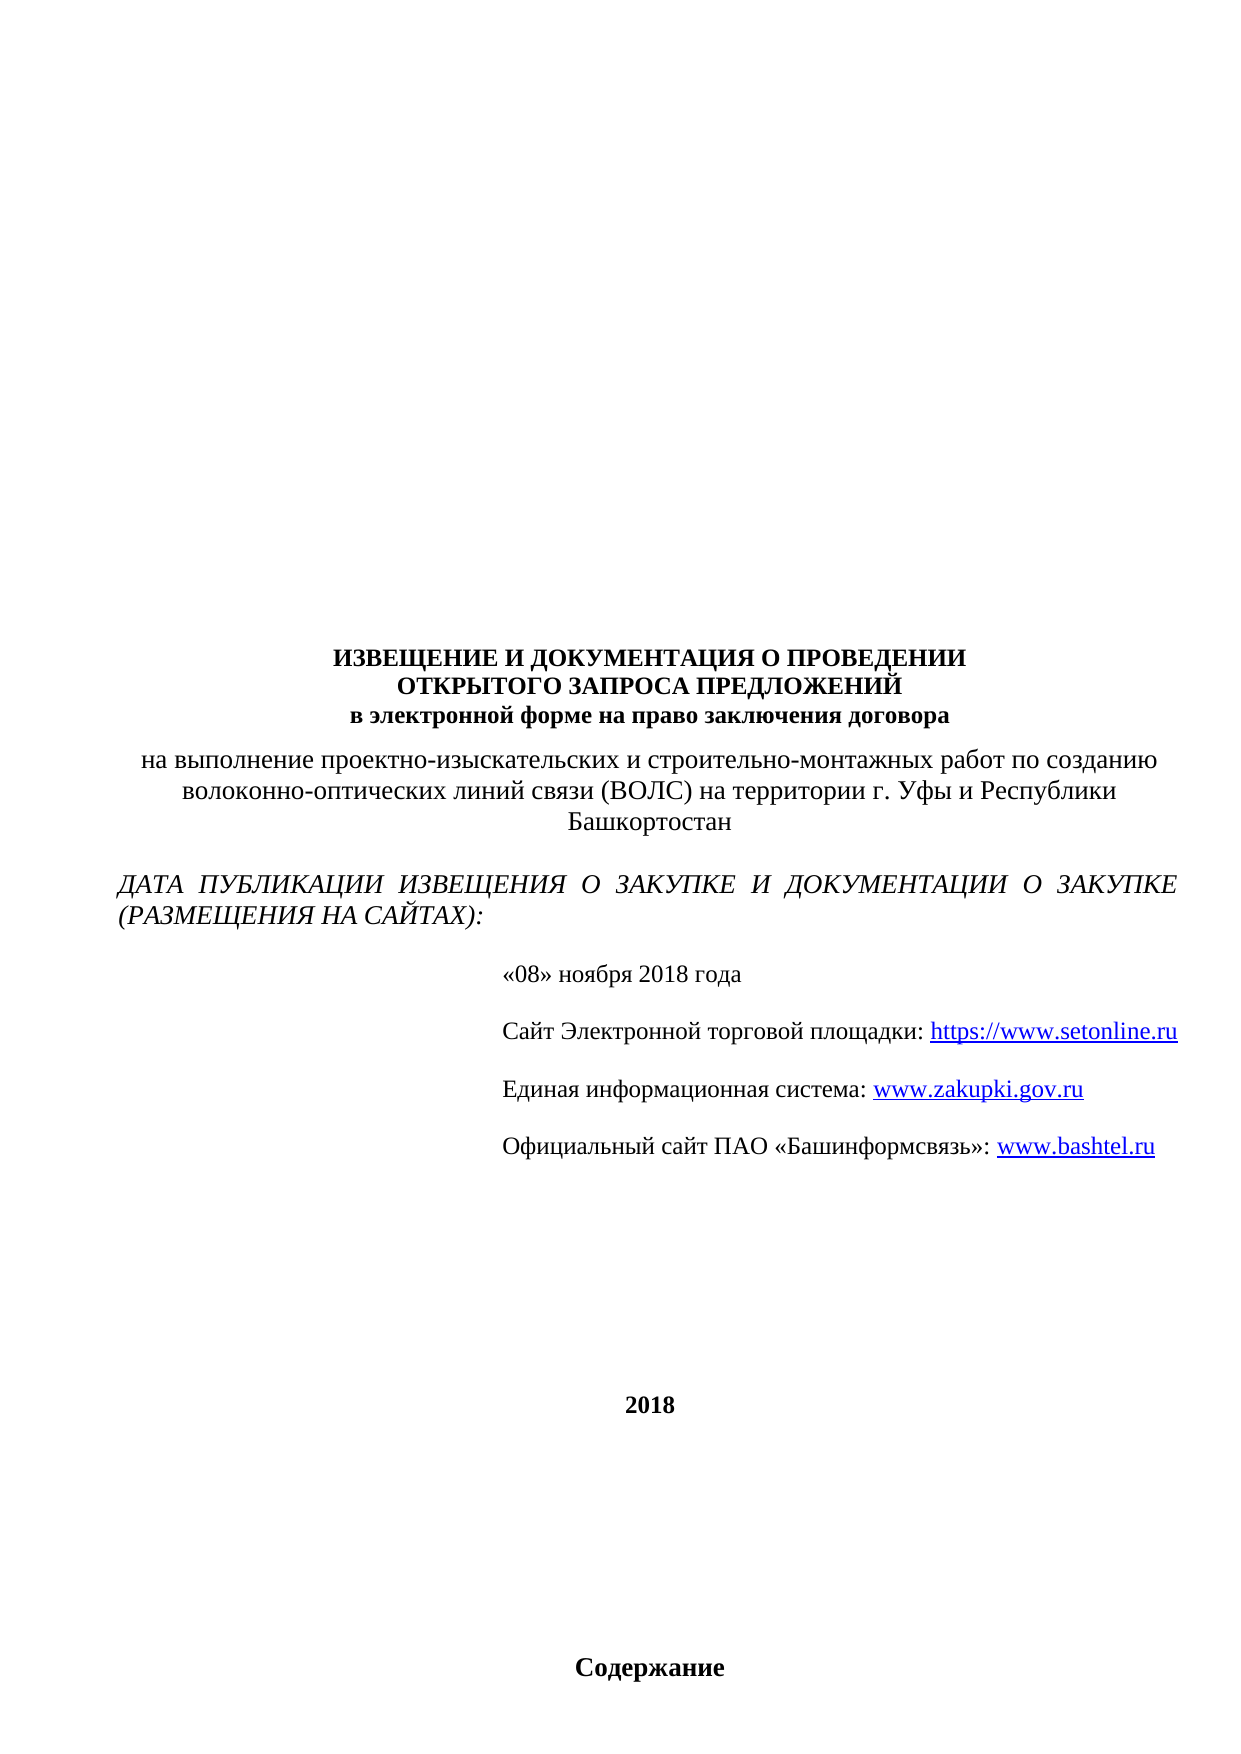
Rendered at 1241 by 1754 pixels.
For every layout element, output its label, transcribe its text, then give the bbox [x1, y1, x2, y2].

text «08» ноября 2018 года [502, 959, 1181, 988]
text 2018 [118, 1390, 1181, 1419]
text Единая информационная система: www.zakupki.gov.ru [502, 1074, 1181, 1103]
text Официальный сайт ПАО «Башинформсвязь»: www.bashtel.ru [502, 1131, 1181, 1160]
text Содержание [118, 1651, 1181, 1682]
text ДАТА ПУБЛИКАЦИИ ИЗВЕЩЕНИЯ О ЗАКУПКЕ И ДОКУМЕНТАЦИИ О ЗАКУПКЕ (РАЗМЕЩЕНИЯ НА САЙТАХ): [118, 868, 1181, 930]
text ОТКРЫТОГО ЗАПРОСА ПРЕДЛОЖЕНИЙ [118, 671, 1181, 700]
text Сайт Электронной торговой площадки: https://www.setonline.ru [502, 1016, 1181, 1045]
text в электронной форме на право заключения договора [118, 700, 1181, 729]
text ИЗВЕЩЕНИЕ И ДОКУМЕНТАЦИЯ О ПРОВЕДЕНИИ [118, 643, 1181, 671]
text на выполнение проектно-изыскательских и строительно-монтажных работ по созданию волоконно-оптических линий связи (ВОЛС) на территории г. Уфы и Республики Башкортостан [118, 743, 1181, 837]
